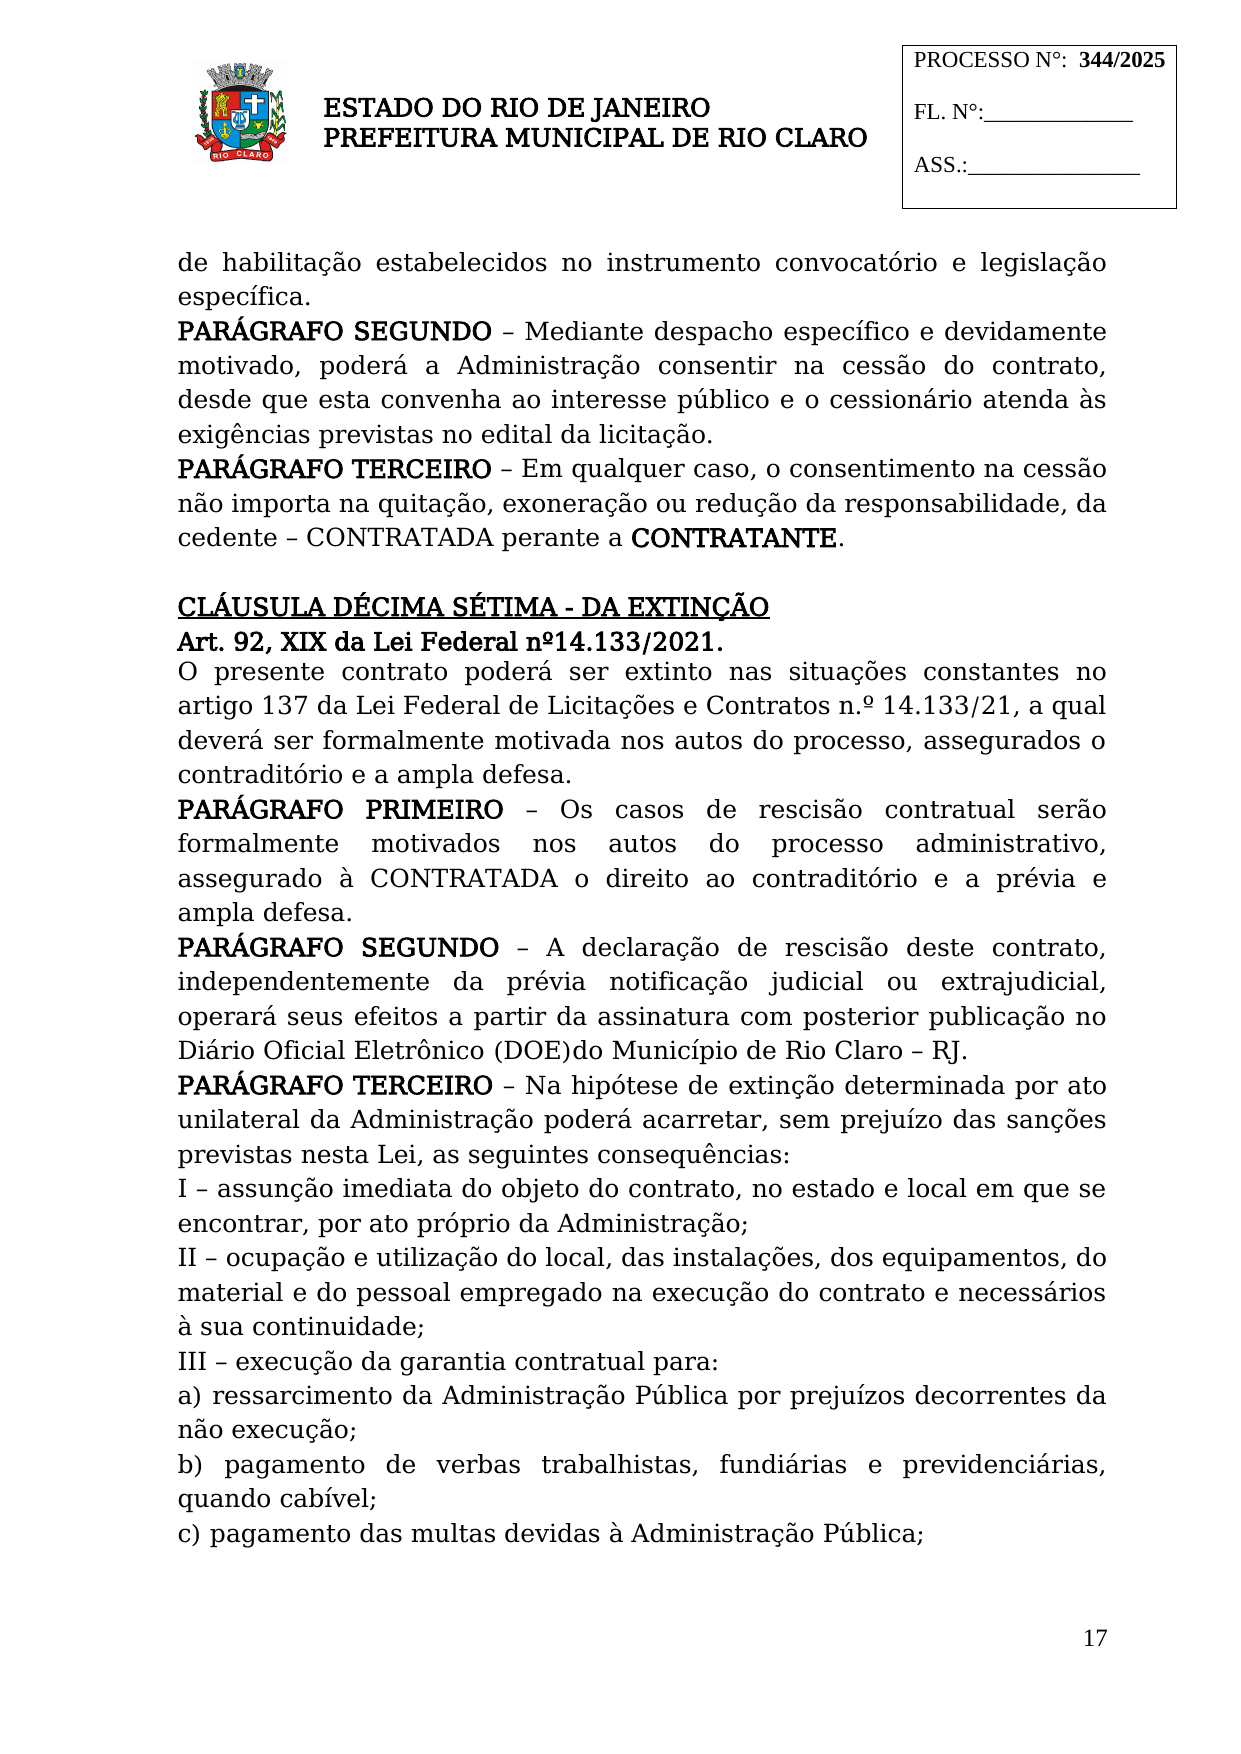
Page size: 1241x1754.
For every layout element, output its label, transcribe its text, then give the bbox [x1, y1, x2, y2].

text II – ocupação e utilização do local, das instalações, dos equipamentos, do material e do pessoal empregado na execução do contrato e necessários à sua continuidade; [177, 1242, 1107, 1341]
text PARÁGRAFO SEGUNDO – A declaração de rescisão deste contrato, independentemente da prévia notificação judicial ou extrajudicial, operará seus efeitos a partir da assinatura com posterior publicação no Diário Oficial Eletrônico (DOE)do Município de Rio Claro – RJ. [177, 931, 1107, 1065]
text I – assunção imediata do objeto do contrato, no estado e local em que se encontrar, por ato próprio da Administração; [177, 1173, 1107, 1237]
text PARÁGRAFO SEGUNDO – Mediante despacho específico e devidamente motivado, poderá a Administração consentir na cessão do contrato, desde que esta convenha ao interesse público e o cessionário atenda às exigências previstas no edital da licitação. [177, 315, 1107, 449]
text PARÁGRAFO TERCEIRO – Na hipótese de extinção determinada por ato unilateral da Administração poderá acarretar, sem prejuízo das sanções previstas nesta Lei, as seguintes consequências: [177, 1069, 1107, 1168]
text III – execução da garantia contratual para: [177, 1345, 1107, 1375]
text PARÁGRAFO PRIMEIRO – Os casos de rescisão contratual serão formalmente motivados nos autos do processo administrativo, assegurado à CONTRATADA o direito ao contraditório e a prévia e ampla defesa. [177, 793, 1107, 927]
picture [190, 60, 290, 165]
text O presente contrato poderá ser extinto nas situações constantes no artigo 137 da Lei Federal de Licitações e Contratos n.º 14.133/21, a qual deverá ser formalmente motivada nos autos do processo, assegurados o contraditório e a ampla defesa. [177, 656, 1107, 789]
text b) pagamento de verbas trabalhistas, fundiárias e previdenciárias, quando cabível; [177, 1448, 1107, 1513]
text CLÁUSULA DÉCIMA SÉTIMA - DA EXTINÇÃO [177, 591, 1107, 621]
text c) pagamento das multas devidas à Administração Pública; [177, 1517, 1107, 1547]
text PARÁGRAFO TERCEIRO – Em qualquer caso, o consentimento na cessão não importa na quitação, exoneração ou redução da responsabilidade, da cedente – CONTRATADA perante a CONTRATANTE. [177, 453, 1107, 552]
text a) ressarcimento da Administração Pública por prejuízos decorrentes da não execução; [177, 1379, 1107, 1444]
text Art. 92, XIX da Lei Federal nº14.133/2021. [177, 626, 1107, 656]
